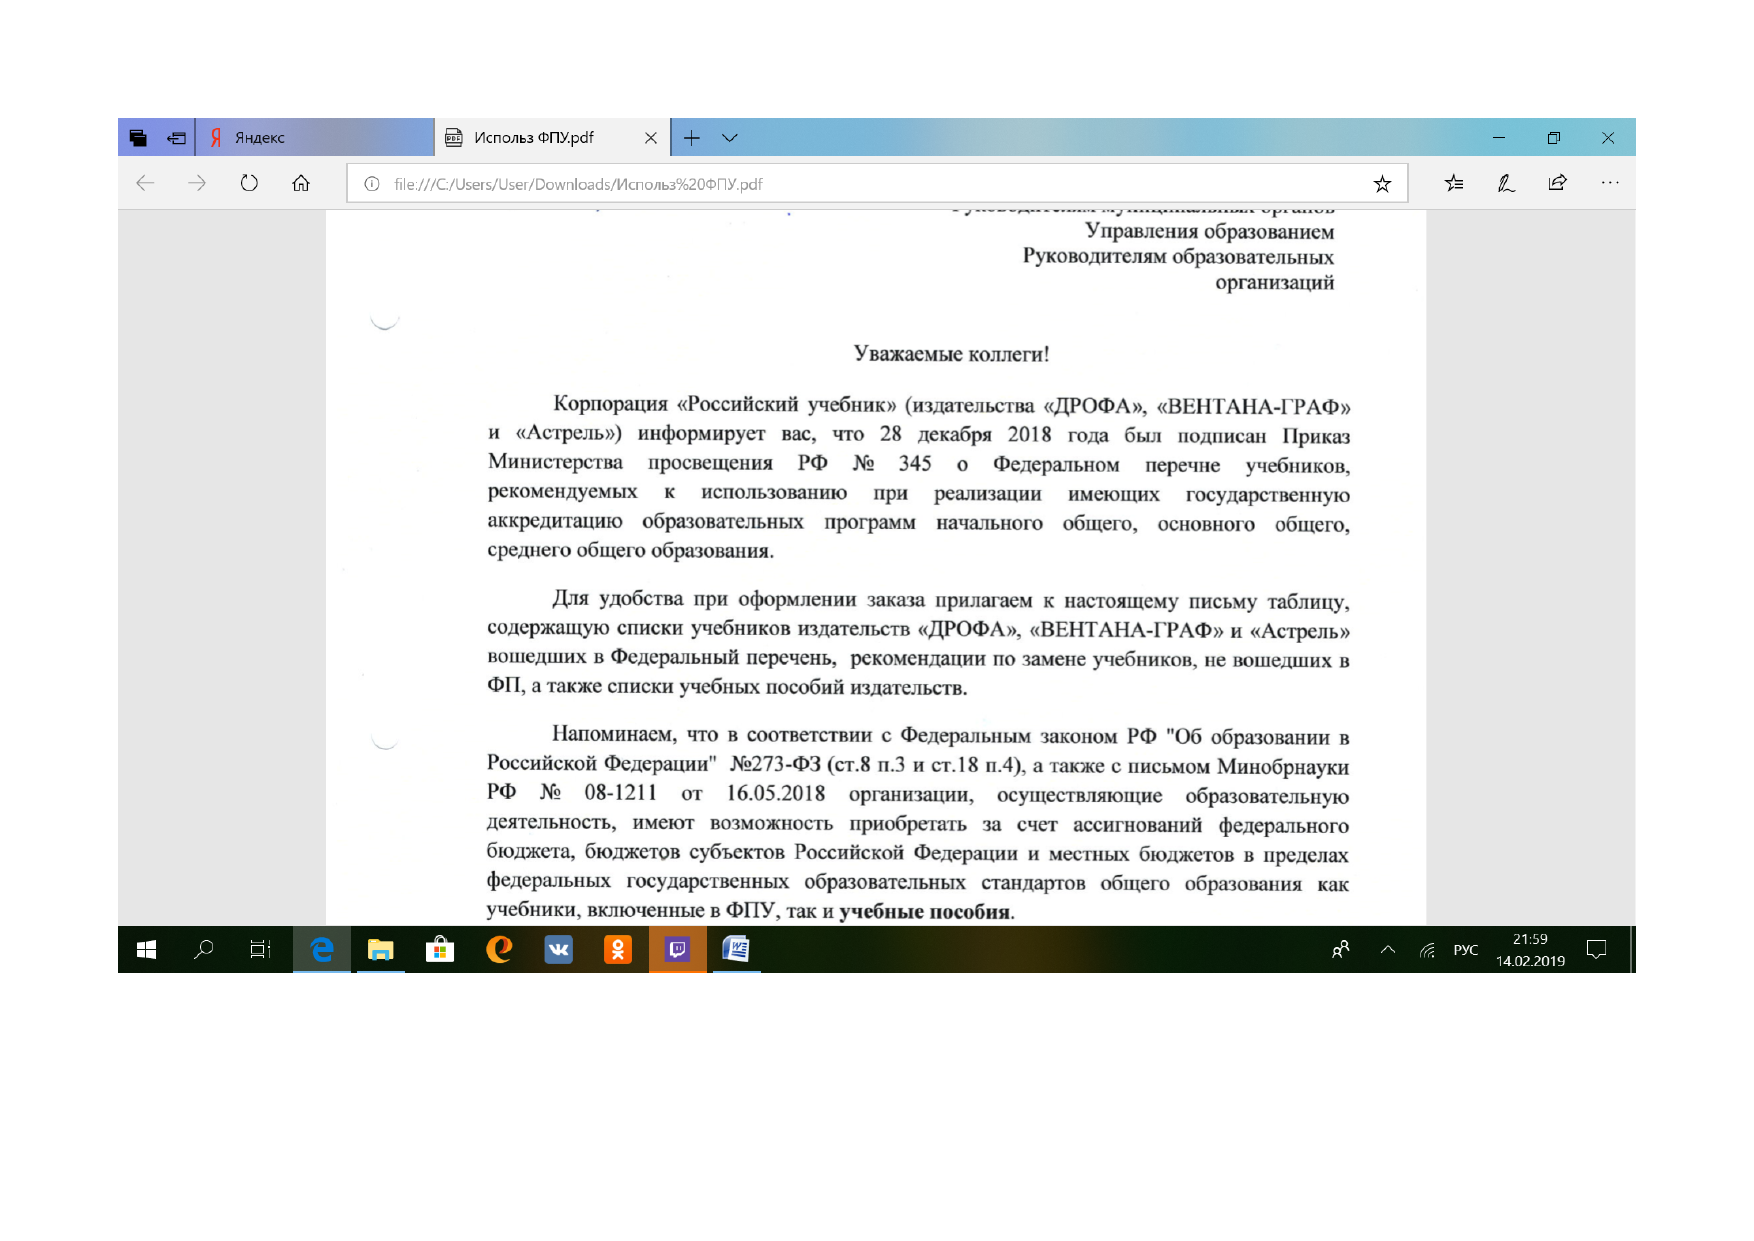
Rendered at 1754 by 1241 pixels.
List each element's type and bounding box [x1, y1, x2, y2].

picture [118, 118, 1636, 973]
